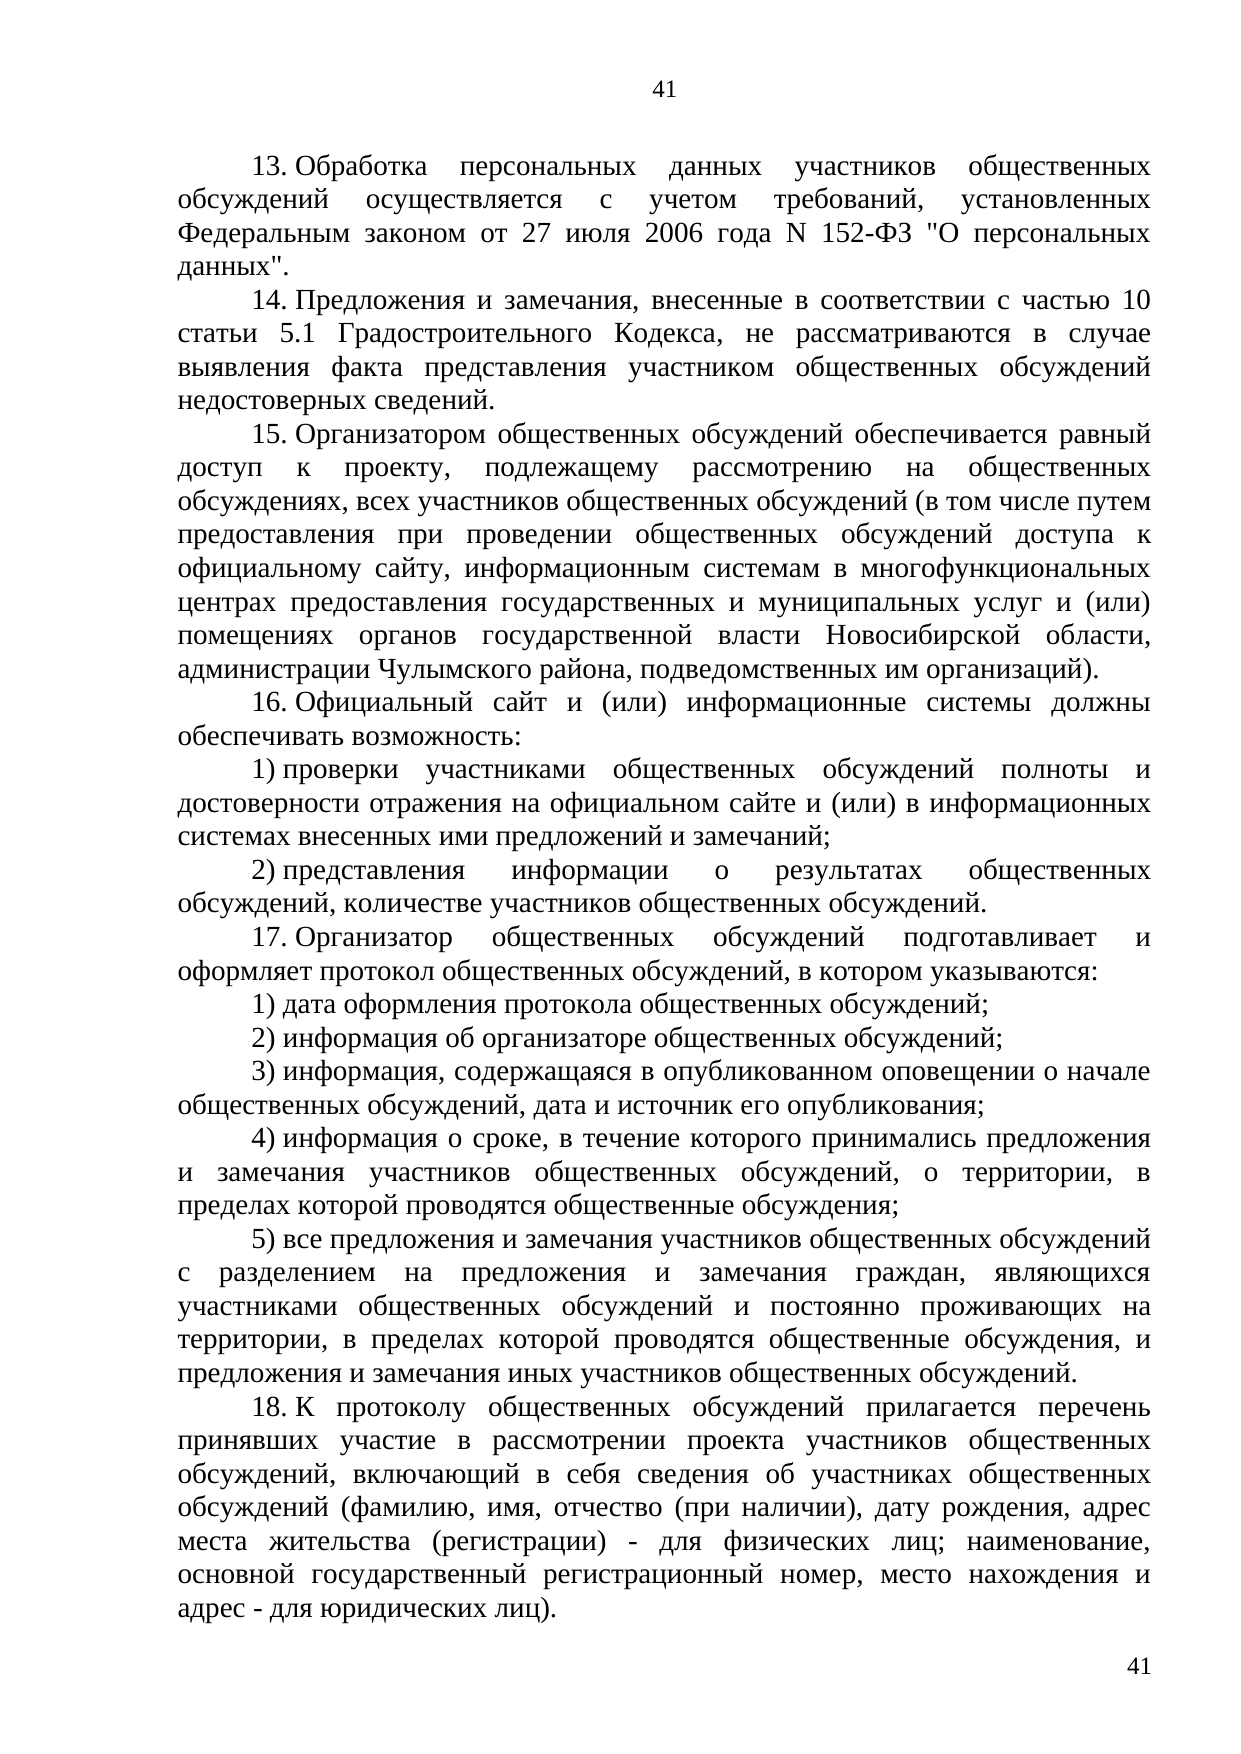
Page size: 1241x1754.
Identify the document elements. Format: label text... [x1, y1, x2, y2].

list Официальный сайт и (или) информационные системы должны обеспечивать возможность: [177, 684, 1152, 751]
list К протоколу общественных обсуждений прилагается перечень принявших участие в рассмотрении проекта участников общественных обсуждений, включающий в себя сведения об участниках общественных обсуждений (фамилию, имя, отчество (при наличии), дату рождения, адрес места жительства (регистрации) - для физических лиц; наименование, основной государственный регистрационный номер, место нахождения и адрес - для юридических лиц). [177, 1389, 1152, 1623]
list дата оформления протокола общественных обсуждений; [177, 986, 1152, 1020]
list Организатором общественных обсуждений обеспечивается равный доступ к проекту, подлежащему рассмотрению на общественных обсуждениях, всех участников общественных обсуждений (в том числе путем предоставления при проведении общественных обсуждений доступа к официальному сайту, информационным системам в многофункциональных центрах предоставления государственных и муниципальных услуг и (или) помещениях органов государственной власти Новосибирской области, администрации Чулымского района, подведомственных им организаций). [177, 416, 1152, 684]
list информация, содержащаяся в опубликованном оповещении о начале общественных обсуждений, дата и источник его опубликования; [177, 1053, 1152, 1120]
list все предложения и замечания участников общественных обсуждений с разделением на предложения и замечания граждан, являющихся участниками общественных обсуждений и постоянно проживающих на территории, в пределах которой проводятся общественные обсуждения, и предложения и замечания иных участников общественных обсуждений. [177, 1221, 1152, 1389]
list представления информации о результатах общественных обсуждений, количестве участников общественных обсуждений. [177, 852, 1152, 919]
list Обработка персональных данных участников общественных обсуждений осуществляется с учетом требований, установленных Федеральным законом от 27 июля 2006 года N 152-ФЗ "О персональных данных". [177, 148, 1152, 282]
list Организатор общественных обсуждений подготавливает и оформляет протокол общественных обсуждений, в котором указываются: [177, 919, 1152, 986]
list информация о сроке, в течение которого принимались предложения и замечания участников общественных обсуждений, о территории, в пределах которой проводятся общественные обсуждения; [177, 1120, 1152, 1221]
list проверки участниками общественных обсуждений полноты и достоверности отражения на официальном сайте и (или) в информационных системах внесенных ими предложений и замечаний; [177, 751, 1152, 852]
list Предложения и замечания, внесенные в соответствии с частью 10 статьи 5.1 Градостроительного Кодекса, не рассматриваются в случае выявления факта представления участником общественных обсуждений недостоверных сведений. [177, 282, 1152, 416]
list информация об организаторе общественных обсуждений; [177, 1020, 1152, 1053]
